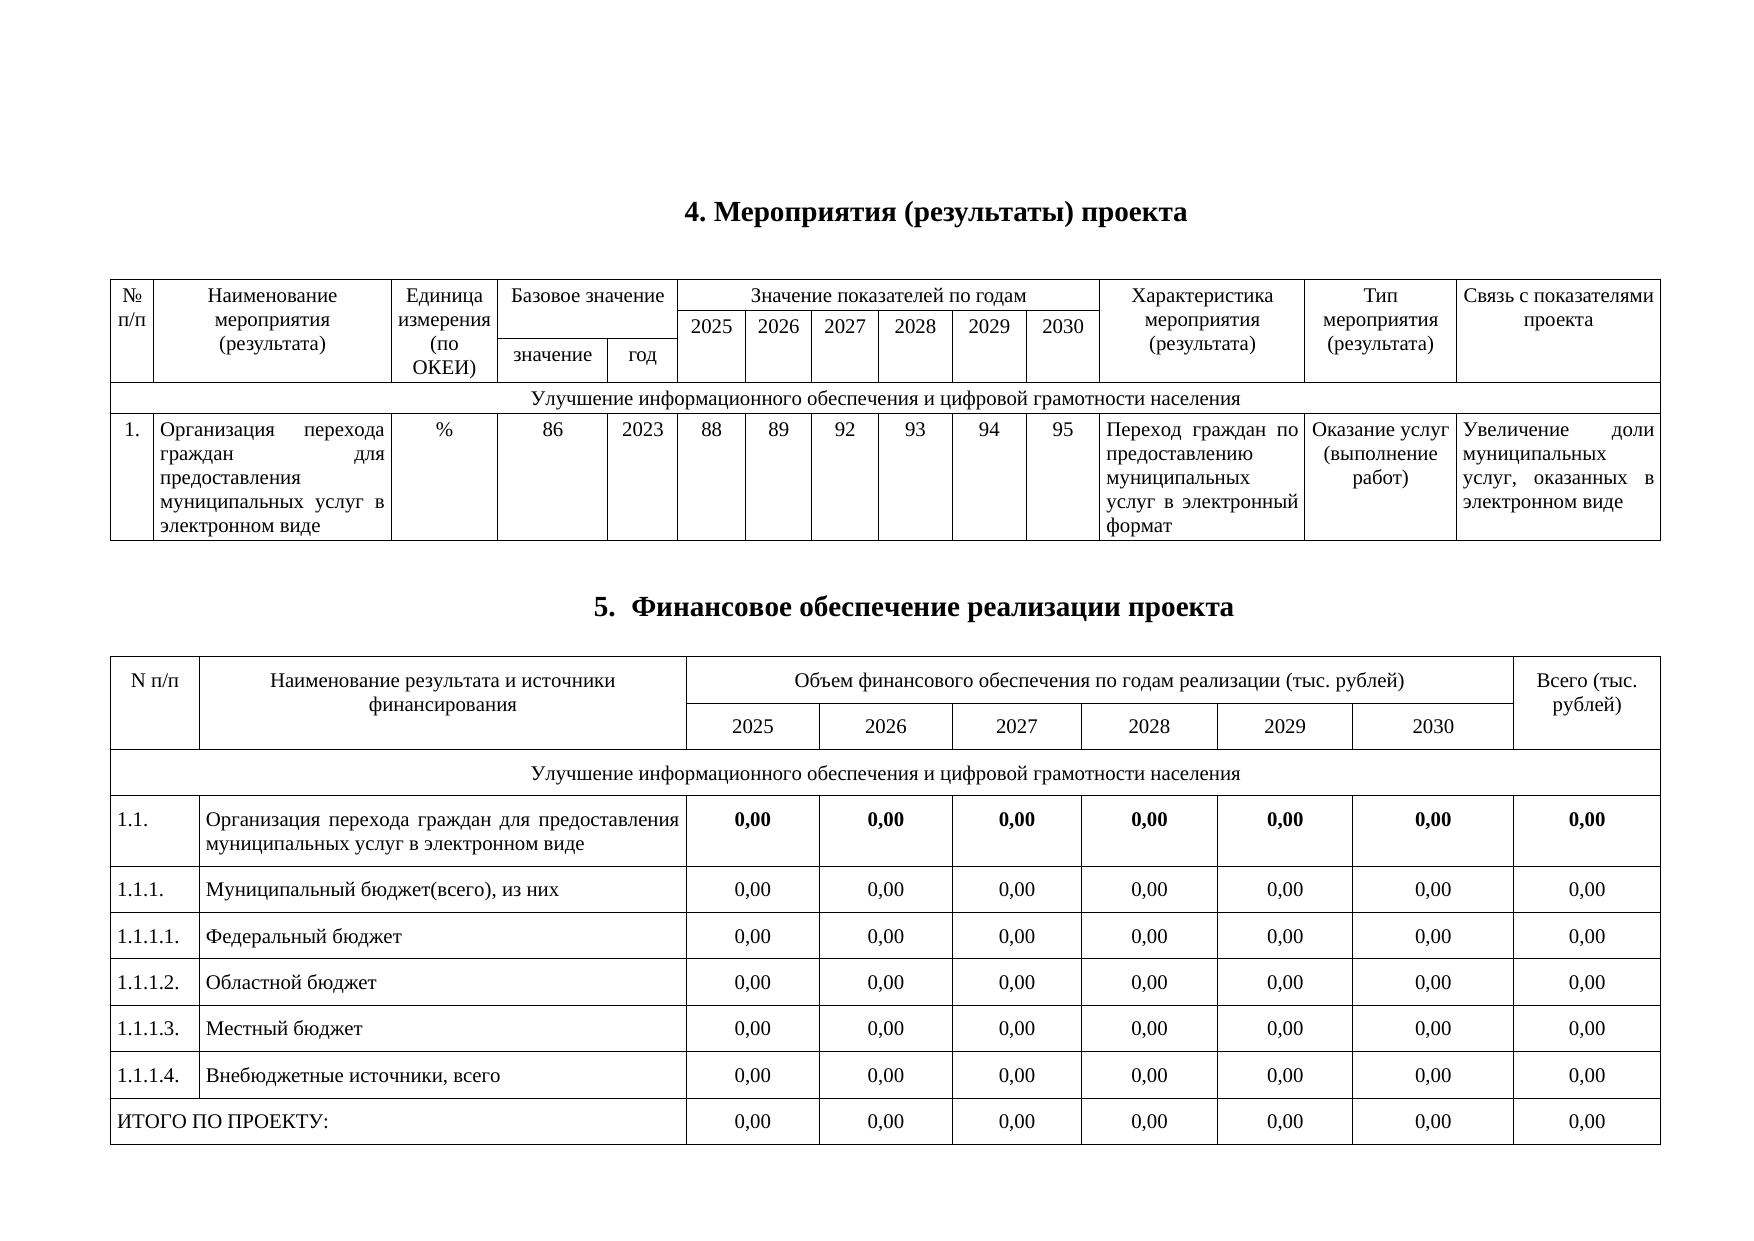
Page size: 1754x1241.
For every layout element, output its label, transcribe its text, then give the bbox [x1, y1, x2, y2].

table_cell 1. [111, 414, 153, 540]
list Финансовое обеспечение реализации проекта [162, 589, 1665, 623]
table_cell 2023 [608, 414, 677, 540]
table_cell 0,00 [1353, 959, 1513, 1005]
table_cell 0,00 [1353, 913, 1513, 958]
table_cell 0,00 [1218, 959, 1352, 1005]
table_cell 0,00 [820, 1006, 952, 1051]
table_cell 2030 [1353, 704, 1513, 749]
table_cell 0,00 [687, 796, 819, 866]
table_cell % [392, 414, 497, 540]
table_cell 0,00 [1514, 867, 1660, 912]
table_cell Улучшение информационного обеспечения и цифровой грамотности населения [111, 383, 1660, 413]
table_cell 0,00 [1218, 867, 1352, 912]
table_cell 0,00 [1218, 1052, 1352, 1097]
table_cell 0,00 [820, 796, 952, 866]
table_cell 0,00 [687, 1052, 819, 1097]
table_header Тип мероприятия (результата) [1305, 280, 1456, 382]
table_cell 1.1.1.4. [111, 1052, 199, 1097]
table_cell 0,00 [1082, 959, 1217, 1005]
table_cell 89 [746, 414, 811, 540]
table_cell 0,00 [1082, 796, 1217, 866]
table_cell 94 [953, 414, 1026, 540]
table_cell 0,00 [1218, 796, 1352, 866]
table_cell 2029 [953, 311, 1026, 382]
table_cell 0,00 [953, 959, 1081, 1005]
table_cell 0,00 [1082, 1006, 1217, 1051]
table_header Характеристика мероприятия (результата) [1100, 280, 1304, 382]
table_cell 1.1. [111, 796, 199, 866]
table_cell 2029 [1218, 704, 1352, 749]
table_header N п/п [111, 657, 199, 749]
table_cell 0,00 [1514, 1099, 1660, 1144]
table_cell 2026 [746, 311, 811, 382]
table_cell 1.1.1. [111, 867, 199, 912]
table_cell 0,00 [1353, 1099, 1513, 1144]
table_cell 0,00 [953, 1099, 1081, 1144]
table_cell Организация перехода граждан для предоставления муниципальных услуг в электронном виде [154, 414, 391, 540]
table_header Базовое значение [498, 280, 677, 338]
table_cell 2025 [678, 311, 745, 382]
table_cell 0,00 [1353, 867, 1513, 912]
table_cell 0,00 [953, 867, 1081, 912]
table_cell 2028 [1082, 704, 1217, 749]
table_cell 0,00 [1082, 1052, 1217, 1097]
table_cell 95 [1027, 414, 1099, 540]
table_cell 0,00 [1218, 913, 1352, 958]
table_cell 2028 [879, 311, 952, 382]
table_cell 0,00 [820, 867, 952, 912]
table_cell 2027 [953, 704, 1081, 749]
table_cell 0,00 [820, 1052, 952, 1097]
table_cell 1.1.1.2. [111, 959, 199, 1005]
table_cell 0,00 [1218, 1099, 1352, 1144]
table_cell Увеличение доли муниципальных услуг, оказанных в электронном виде [1457, 414, 1660, 540]
table_cell 0,00 [820, 959, 952, 1005]
table_header Единица измерения (по ОКЕИ) [392, 280, 497, 382]
table_cell 0,00 [1514, 1052, 1660, 1097]
table_cell 0,00 [1082, 867, 1217, 912]
table_cell 0,00 [1218, 1006, 1352, 1051]
table_cell Федеральный бюджет [200, 913, 686, 958]
table_cell 0,00 [820, 1099, 952, 1144]
table_cell 2027 [812, 311, 878, 382]
table_header Всего (тыс. рублей) [1514, 657, 1660, 749]
table_cell 0,00 [953, 1052, 1081, 1097]
table_cell 2030 [1027, 311, 1099, 382]
table_header Связь с показателями проекта [1457, 280, 1660, 382]
table_cell Улучшение информационного обеспечения и цифровой грамотности населения [111, 750, 1660, 795]
table_cell 0,00 [1514, 913, 1660, 958]
table_cell 1.1.1.1. [111, 913, 199, 958]
table_cell Областной бюджет [200, 959, 686, 1005]
table_cell 0,00 [687, 913, 819, 958]
table_cell Оказание услуг (выполнение работ) [1305, 414, 1456, 540]
table_header № п/п [111, 280, 153, 382]
table_cell Организация перехода граждан для предоставления муниципальных услуг в электронном виде [200, 796, 686, 866]
table_cell 88 [678, 414, 745, 540]
table_cell 0,00 [687, 867, 819, 912]
table_cell 2026 [820, 704, 952, 749]
table_cell 0,00 [687, 1006, 819, 1051]
table_cell 0,00 [820, 913, 952, 958]
table_cell год [608, 339, 677, 382]
table_cell Местный бюджет [200, 1006, 686, 1051]
table_cell 93 [879, 414, 952, 540]
table_cell 0,00 [1082, 1099, 1217, 1144]
table_cell 0,00 [1082, 913, 1217, 958]
text 4. Мероприятия (результаты) проекта [207, 194, 1665, 228]
table_header Наименование результата и источники финансирования [200, 657, 686, 749]
table_cell 1.1.1.3. [111, 1006, 199, 1051]
table_cell 0,00 [1353, 1052, 1513, 1097]
table_cell ИТОГО ПО ПРОЕКТУ: [111, 1099, 686, 1144]
table_cell 0,00 [953, 913, 1081, 958]
table_header Значение показателей по годам [678, 280, 1099, 309]
table_cell 0,00 [1514, 1006, 1660, 1051]
table_header Наименование мероприятия (результата) [154, 280, 391, 382]
table_cell 0,00 [1514, 959, 1660, 1005]
table_cell 0,00 [687, 959, 819, 1005]
table_cell 2025 [687, 704, 819, 749]
table_cell 0,00 [1353, 1006, 1513, 1051]
table_cell 92 [812, 414, 878, 540]
table_cell 86 [498, 414, 607, 540]
table_cell 0,00 [1514, 796, 1660, 866]
table_cell Переход граждан по предоставлению муниципальных услуг в электронный формат [1100, 414, 1304, 540]
table_cell 0,00 [687, 1099, 819, 1144]
table_cell 0,00 [953, 796, 1081, 866]
table_cell 0,00 [1353, 796, 1513, 866]
table_cell Муниципальный бюджет(всего), из них [200, 867, 686, 912]
table_cell Внебюджетные источники, всего [200, 1052, 686, 1097]
table_header Объем финансового обеспечения по годам реализации (тыс. рублей) [687, 657, 1513, 702]
table_cell 0,00 [953, 1006, 1081, 1051]
table_cell значение [498, 339, 607, 382]
